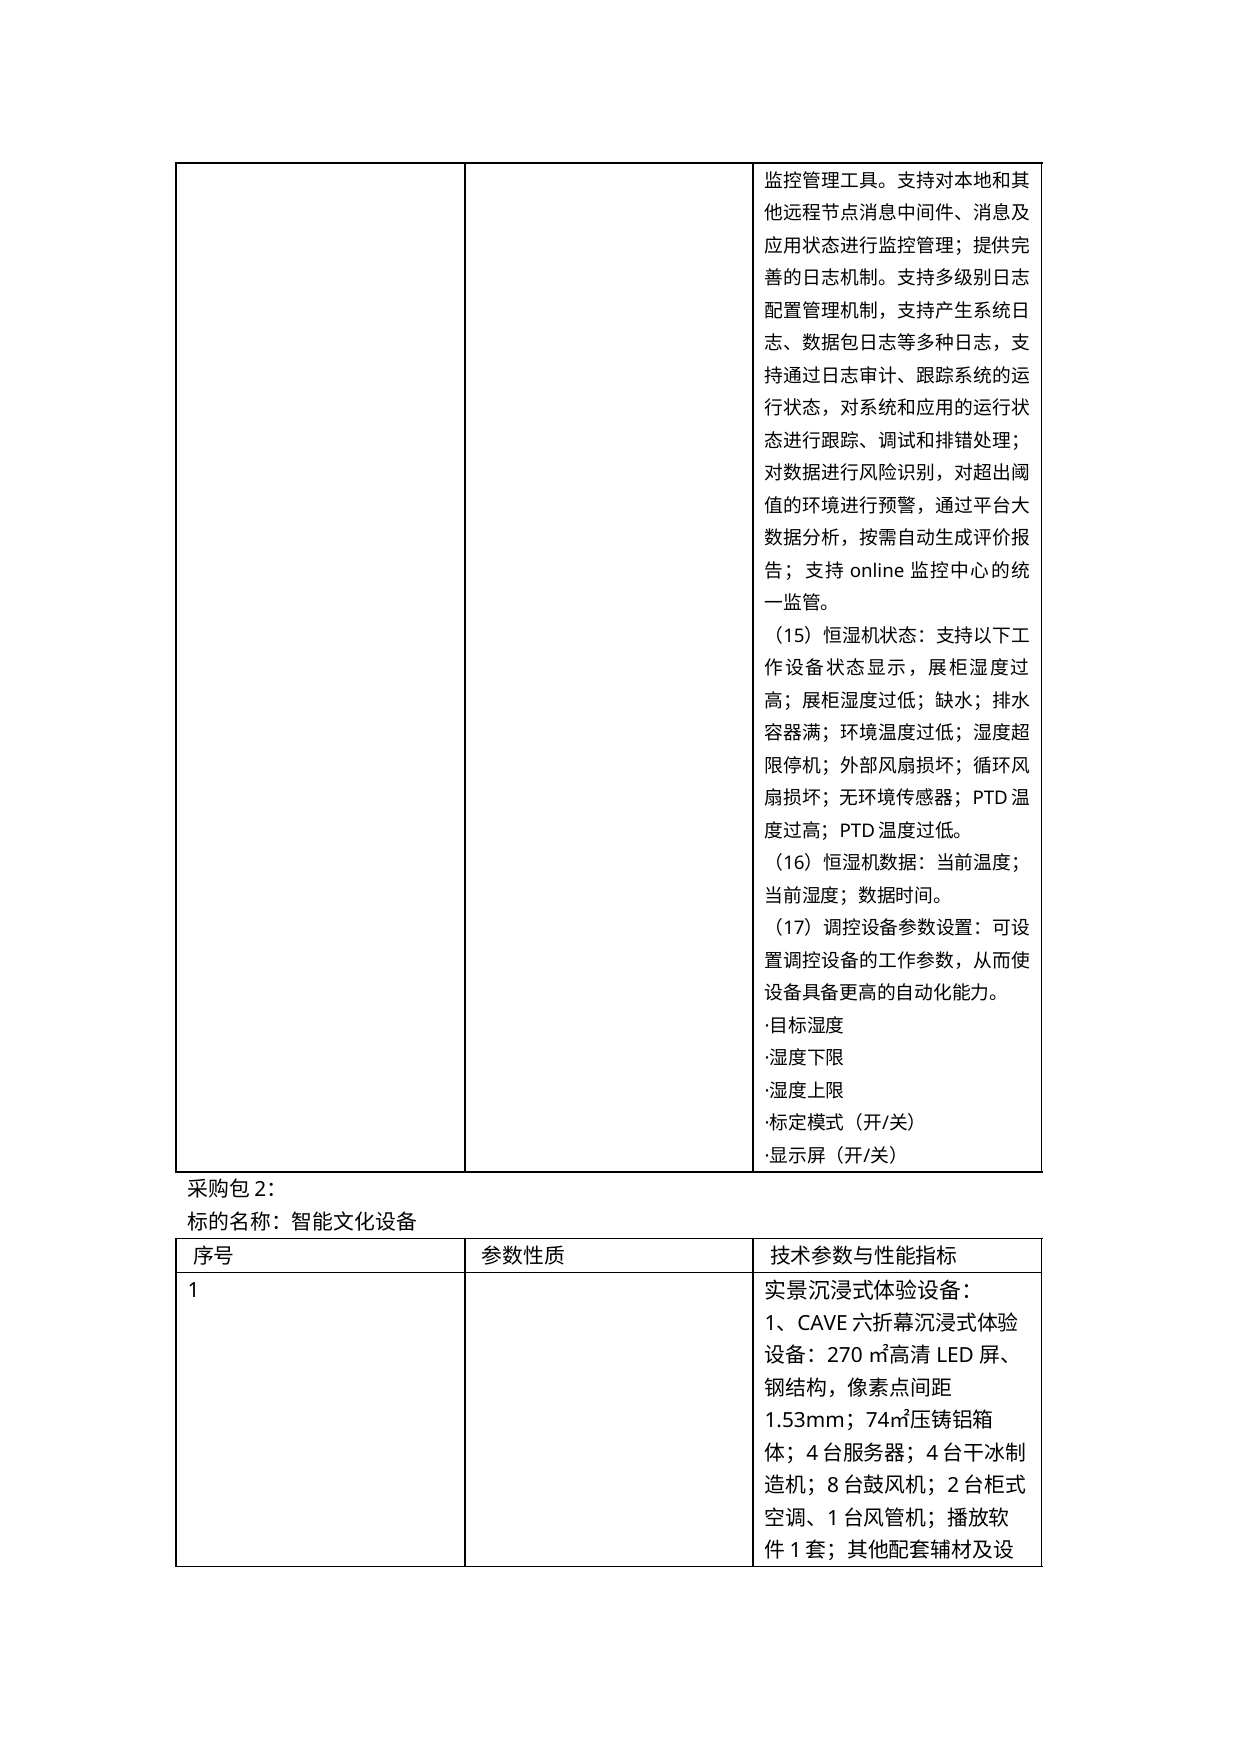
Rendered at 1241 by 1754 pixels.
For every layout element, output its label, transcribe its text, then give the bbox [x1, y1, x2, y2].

table_header 参数性质 [466, 1239, 752, 1272]
table_cell 1 [177, 1273, 464, 1566]
table_cell [466, 1273, 752, 1566]
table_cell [754, 1273, 1041, 1566]
text 标的名称：智能文化设备 [187, 1205, 1053, 1238]
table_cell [754, 164, 1041, 1171]
text 采购包2： [187, 1173, 1053, 1205]
table_cell ▲ [466, 164, 752, 1171]
table_header 技术参数与性能指标 [754, 1239, 1041, 1272]
table_cell 1 [177, 164, 464, 1171]
table_header 序号 [177, 1239, 464, 1272]
